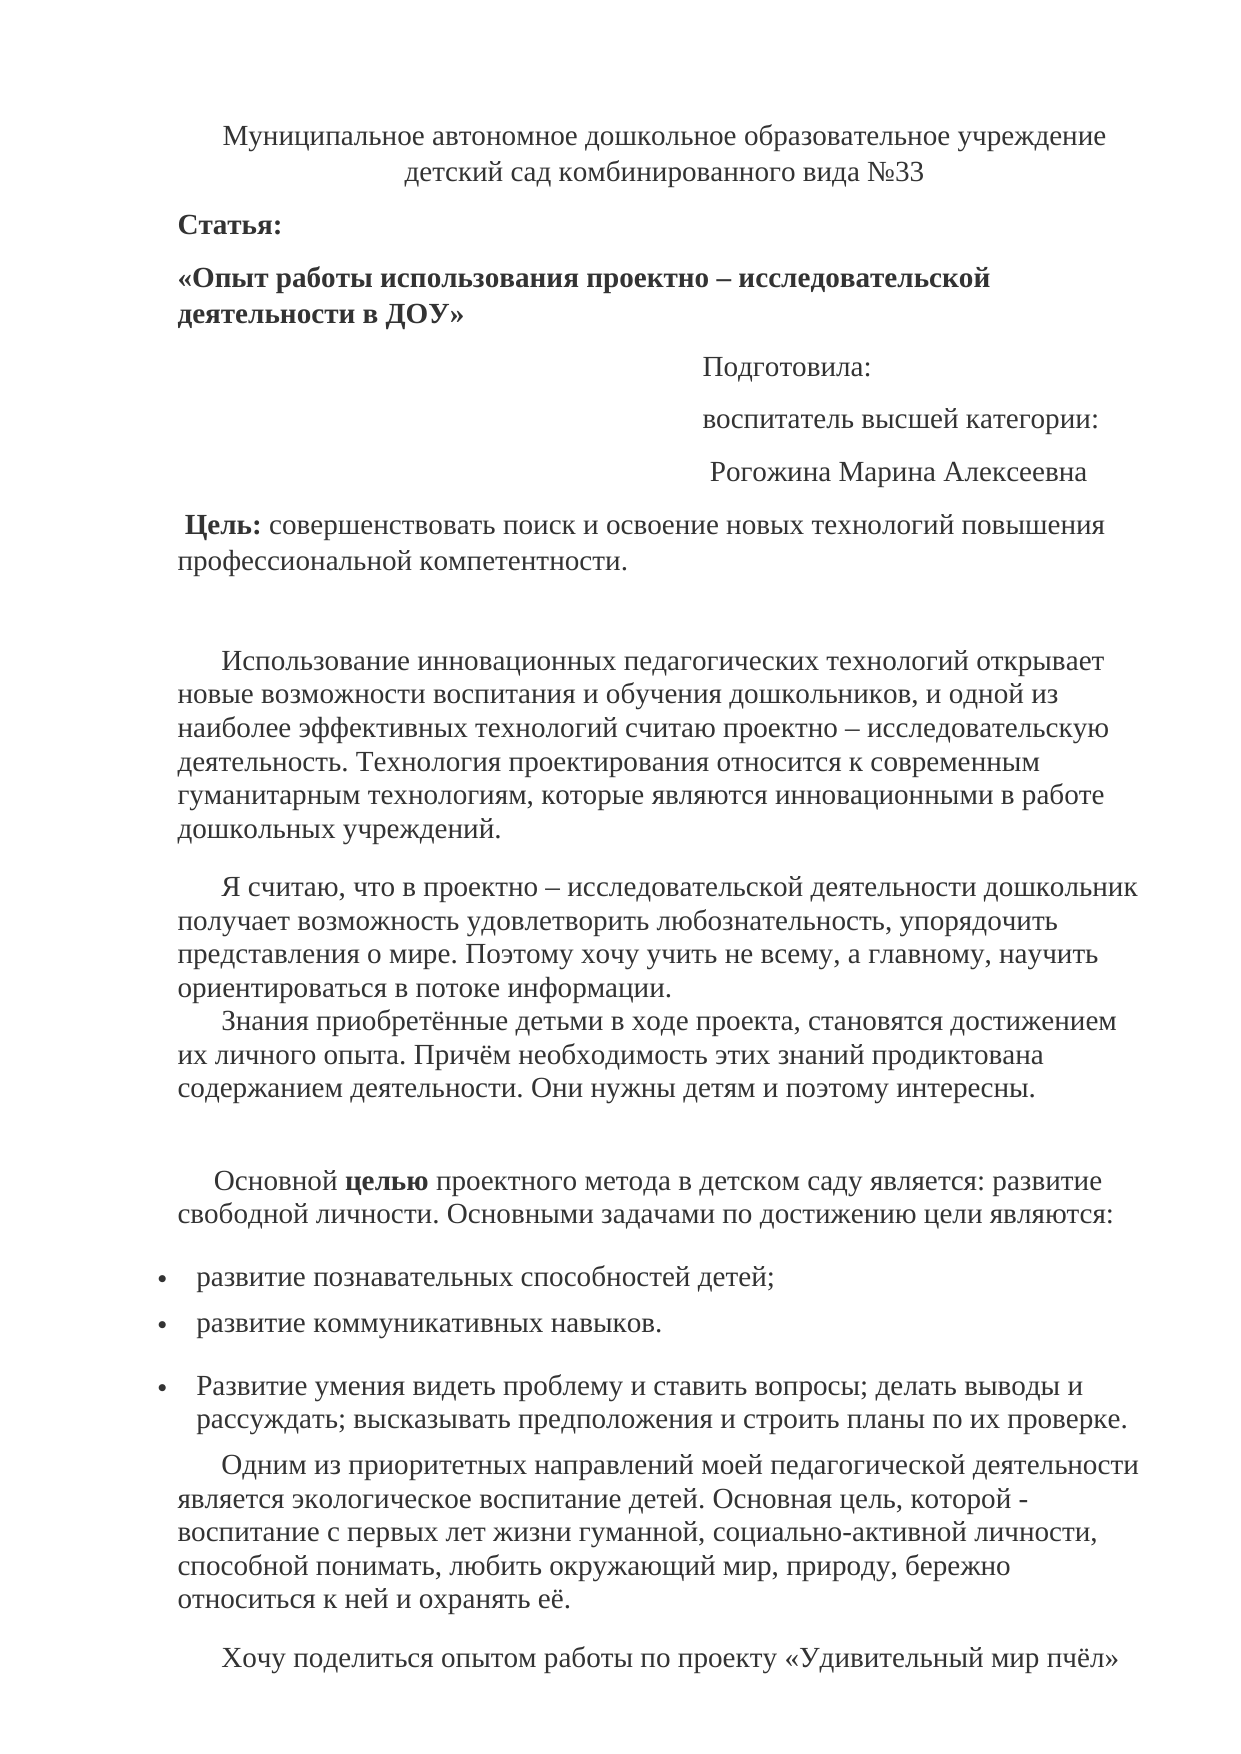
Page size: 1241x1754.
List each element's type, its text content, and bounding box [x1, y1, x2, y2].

list развитие коммуникативных навыков. [158, 1305, 1152, 1338]
text Основной целью проектного метода в детском саду является: развитие свободной личности. Основными задачами по достижению цели являются: [177, 1163, 1152, 1230]
text Цель: совершенствовать поиск и освоение новых технологий повышения профессиональной компетентности. [177, 507, 1152, 577]
text Хочу поделиться опытом работы по проекту «Удивительный мир пчёл» [177, 1640, 1152, 1673]
text Муниципальное автономное дошкольное образовательное учреждение детский сад комбинированного вида №33 [177, 118, 1152, 188]
text Знания приобретённые детьми в ходе проекта, становятся достижением их личного опыта. Причём необходимость этих знаний продиктована содержанием деятельности. Они нужны детям и поэтому интересны. [177, 1003, 1152, 1104]
list Развитие умения видеть проблему и ставить вопросы; делать выводы и рассуждать; высказывать предположения и строить планы по их проверке. [158, 1368, 1152, 1435]
text Я считаю, что в проектно – исследовательской деятельности дошкольник получает возможность удовлетворить любознательность, упорядочить представления о мире. Поэтому хочу учить не всему, а главному, научить ориентироваться в потоке информации. [177, 869, 1152, 1003]
text Рогожина Марина Алексеевна [177, 454, 1152, 488]
text воспитатель высшей категории: [177, 402, 1152, 435]
list развитие познавательных способностей детей; [158, 1259, 1152, 1292]
text Одним из приоритетных направлений моей педагогической деятельности является экологическое воспитание детей. Основная цель, которой - воспитание с первых лет жизни гуманной, социально-активной личности, способной понимать, любить окружающий мир, природу, бережно относиться к ней и охранять её. [177, 1447, 1152, 1615]
text Подготовила: [177, 349, 1152, 382]
text Использование инновационных педагогических технологий открывает новые возможности воспитания и обучения дошкольников, и одной из наиболее эффективных технологий считаю проектно – исследовательскую деятельность. Технология проектирования относится к современным гуманитарным технологиям, которые являются инновационными в работе дошкольных учреждений. [177, 643, 1152, 844]
text Статья: [177, 207, 1152, 241]
text «Опыт работы использования проектно – исследовательской деятельности в ДОУ» [177, 260, 1152, 329]
